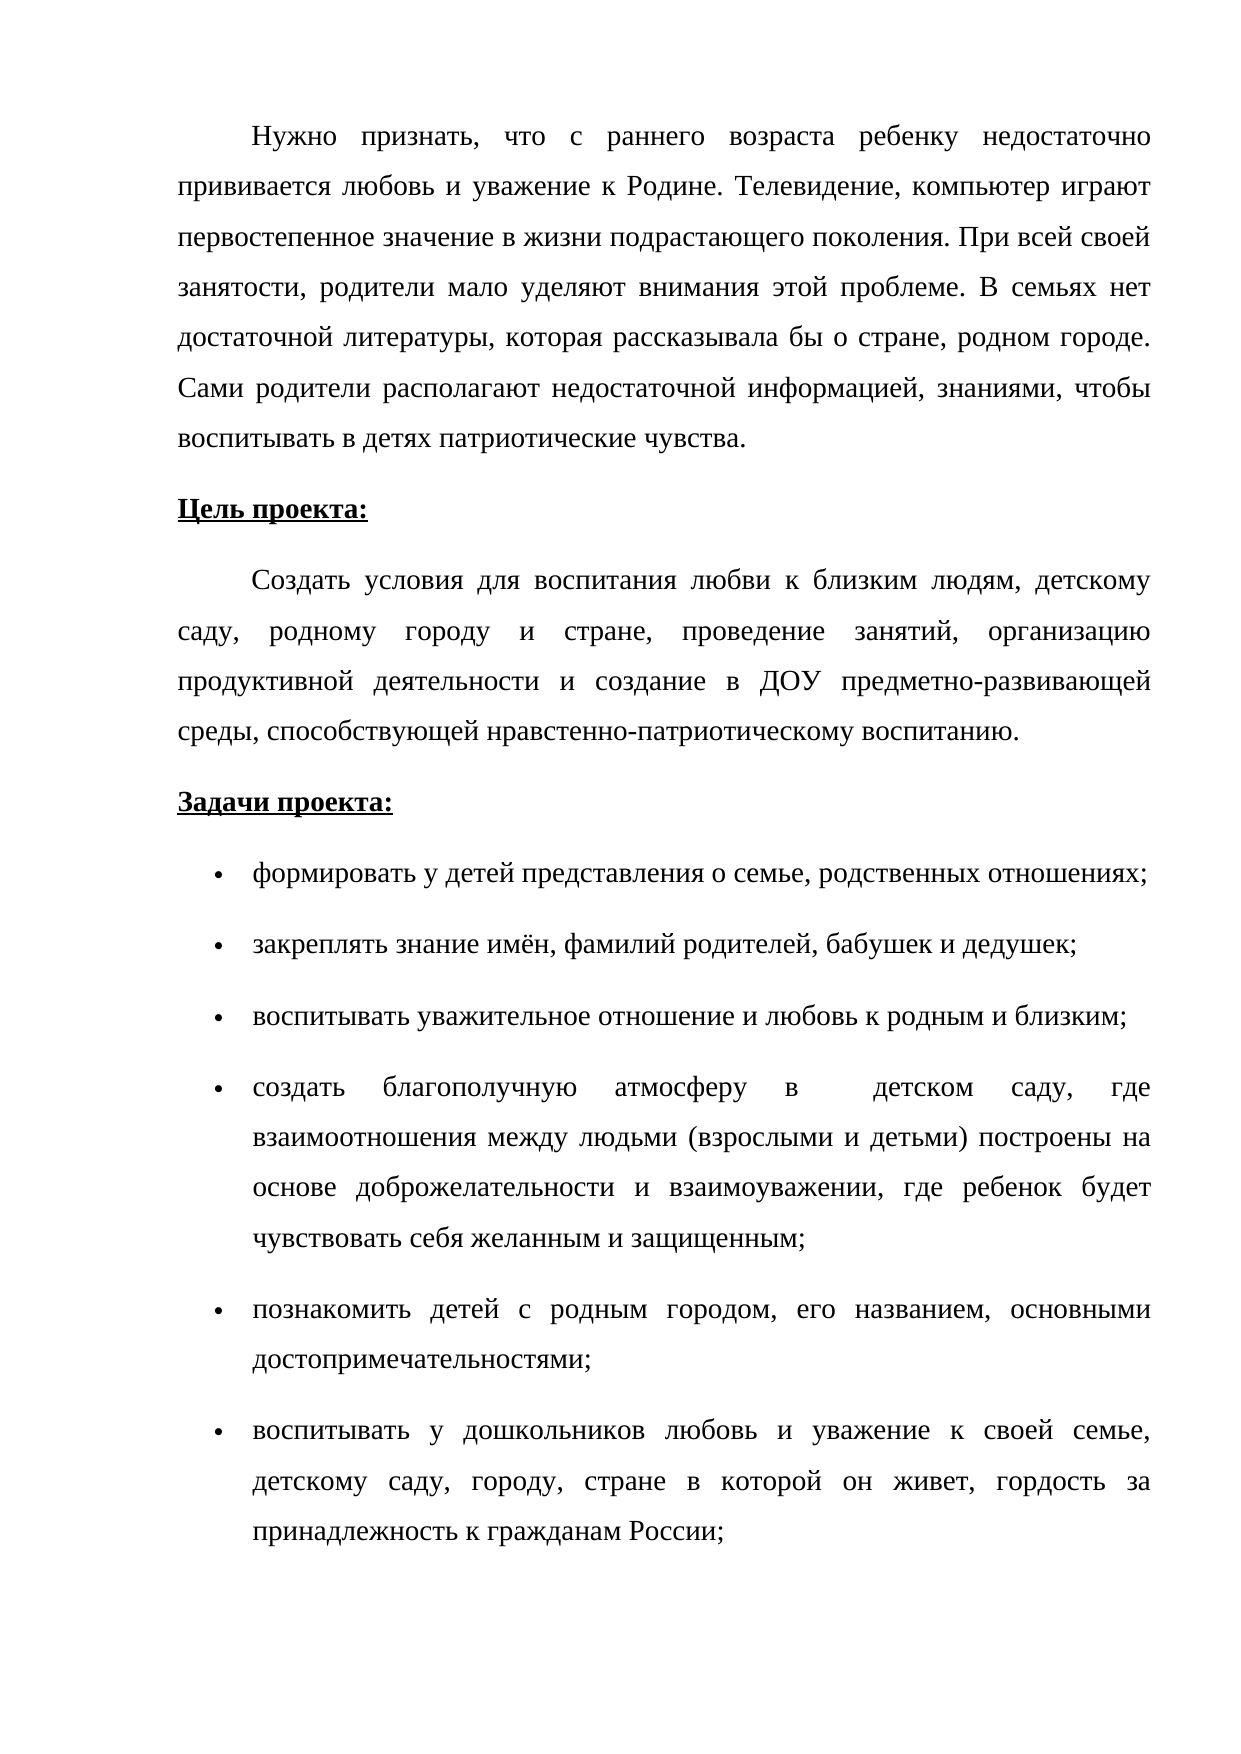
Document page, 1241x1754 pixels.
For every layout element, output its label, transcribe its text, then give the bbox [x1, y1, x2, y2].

list формировать у детей представления о семье, родственных отношениях; [215, 856, 1152, 889]
text Нужно признать, что с раннего возраста ребенку недостаточно прививается любовь и уважение к Родине. Телевидение, компьютер играют первостепенное значение в жизни подрастающего поколения. При всей своей занятости, родители мало уделяют внимания этой проблеме. В семьях нет достаточной литературы, которая рассказывала бы о стране, родном городе. Сами родители располагают недостаточной информацией, знаниями, чтобы воспитывать в детях патриотические чувства. [177, 118, 1152, 453]
text Создать условия для воспитания любви к близким людям, детскому саду, родному городу и стране, проведение занятий, организацию продуктивной деятельности и создание в ДОУ предметно-развивающей среды, способствующей нравстенно-патриотическому воспитанию. [177, 562, 1152, 747]
text Задачи проекта: [177, 784, 1152, 818]
list создать благополучную атмосферу в детском саду, где взаимоотношения между людьми (взрослыми и детьми) построены на основе доброжелательности и взаимоуважении, где ребенок будет чувствовать себя желанным и защищенным; [215, 1069, 1152, 1253]
text Цель проекта: [177, 491, 1152, 525]
list познакомить детей с родным городом, его названием, основными достопримечательностями; [215, 1291, 1152, 1375]
list воспитывать у дошкольников любовь и уважение к своей семье, детскому саду, городу, стране в которой он живет, гордость за принадлежность к гражданам России; [215, 1412, 1152, 1547]
list воспитывать уважительное отношение и любовь к родным и близким; [215, 998, 1152, 1031]
list закреплять знание имён, фамилий родителей, бабушек и дедушек; [215, 927, 1152, 960]
